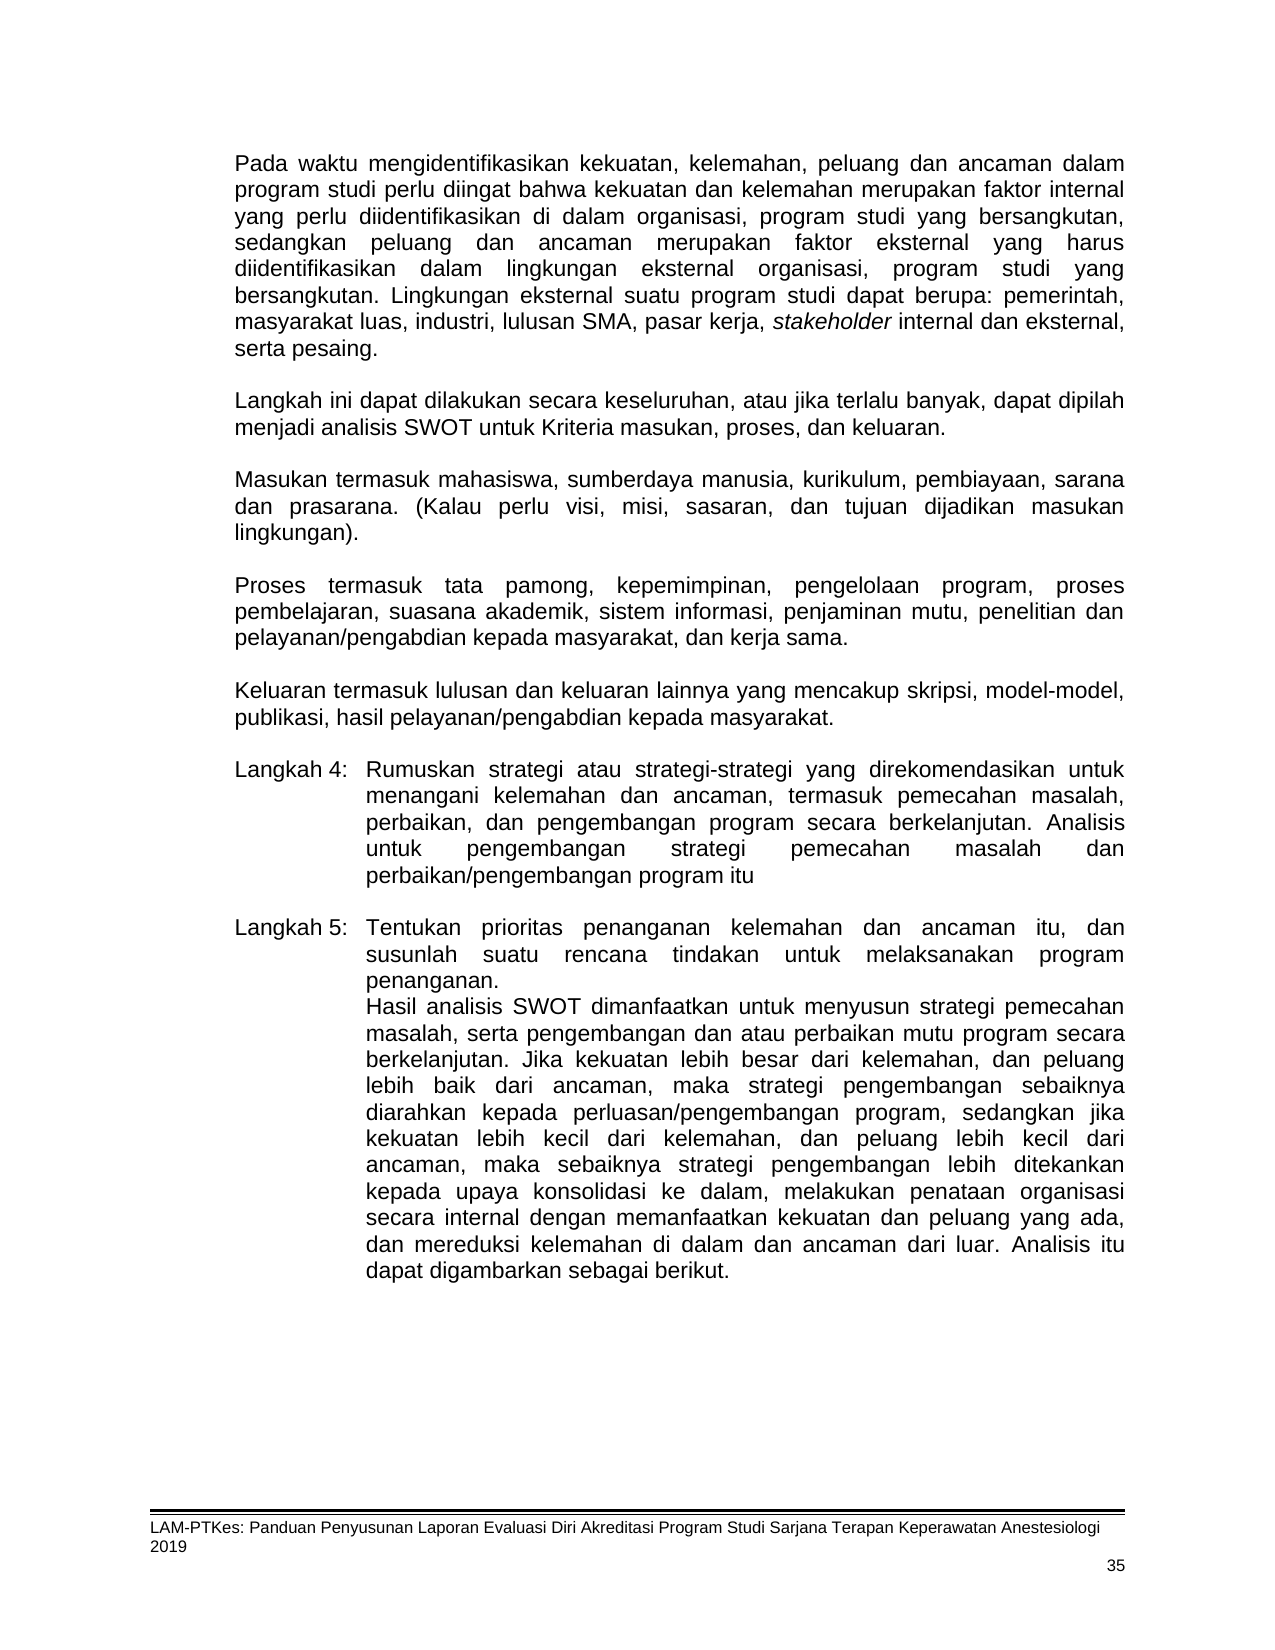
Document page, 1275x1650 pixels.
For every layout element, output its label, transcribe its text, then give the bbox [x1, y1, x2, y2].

text Proses termasuk tata pamong, kepemimpinan, pengelolaan program, proses pembelajaran, suasana akademik, sistem informasi, penjaminan mutu, penelitian dan pelayanan/pengabdian kepada masyarakat, dan kerja sama. [234, 572, 1125, 651]
text Langkah 4: Rumuskan strategi atau strategi-strategi yang direkomendasikan untuk menangani kelemahan dan ancaman, termasuk pemecahan masalah, perbaikan, dan pengembangan program secara berkelanjutan. Analisis untuk pengembangan strategi pemecahan masalah dan perbaikan/pengembangan program itu [234, 756, 1125, 888]
text Pada waktu mengidentifikasikan kekuatan, kelemahan, peluang dan ancaman dalam program studi perlu diingat bahwa kekuatan dan kelemahan merupakan faktor internal yang perlu diidentifikasikan di dalam organisasi, program studi yang bersangkutan, sedangkan peluang dan ancaman merupakan faktor eksternal yang harus diidentifikasikan dalam lingkungan eksternal organisasi, program studi yang bersangkutan. Lingkungan eksternal suatu program studi dapat berupa: pemerintah, masyarakat luas, industri, lulusan SMA, pasar kerja, stakeholder internal dan eksternal, serta pesaing. [234, 150, 1125, 361]
text Keluaran termasuk lulusan dan keluaran lainnya yang mencakup skripsi, model-model, publikasi, hasil pelayanan/pengabdian kepada masyarakat. [234, 677, 1125, 730]
text Hasil analisis SWOT dimanfaatkan untuk menyusun strategi pemecahan masalah, serta pengembangan dan atau perbaikan mutu program secara berkelanjutan. Jika kekuatan lebih besar dari kelemahan, dan peluang lebih baik dari ancaman, maka strategi pengembangan sebaiknya diarahkan kepada perluasan/pengembangan program, sedangkan jika kekuatan lebih kecil dari kelemahan, dan peluang lebih kecil dari ancaman, maka sebaiknya strategi pengembangan lebih ditekankan kepada upaya konsolidasi ke dalam, melakukan penataan organisasi secara internal dengan memanfaatkan kekuatan dan peluang yang ada, dan mereduksi kelemahan di dalam dan ancaman dari luar. Analisis itu dapat digambarkan sebagai berikut. [366, 993, 1125, 1283]
text Langkah 5: Tentukan prioritas penanganan kelemahan dan ancaman itu, dan susunlah suatu rencana tindakan untuk melaksanakan program penanganan. [234, 914, 1125, 993]
text Masukan termasuk mahasiswa, sumberdaya manusia, kurikulum, pembiayaan, sarana dan prasarana. (Kalau perlu visi, misi, sasaran, dan tujuan dijadikan masukan lingkungan). [234, 466, 1125, 545]
text Langkah ini dapat dilakukan secara keseluruhan, atau jika terlalu banyak, dapat dipilah menjadi analisis SWOT untuk Kriteria masukan, proses, dan keluaran. [234, 387, 1125, 440]
